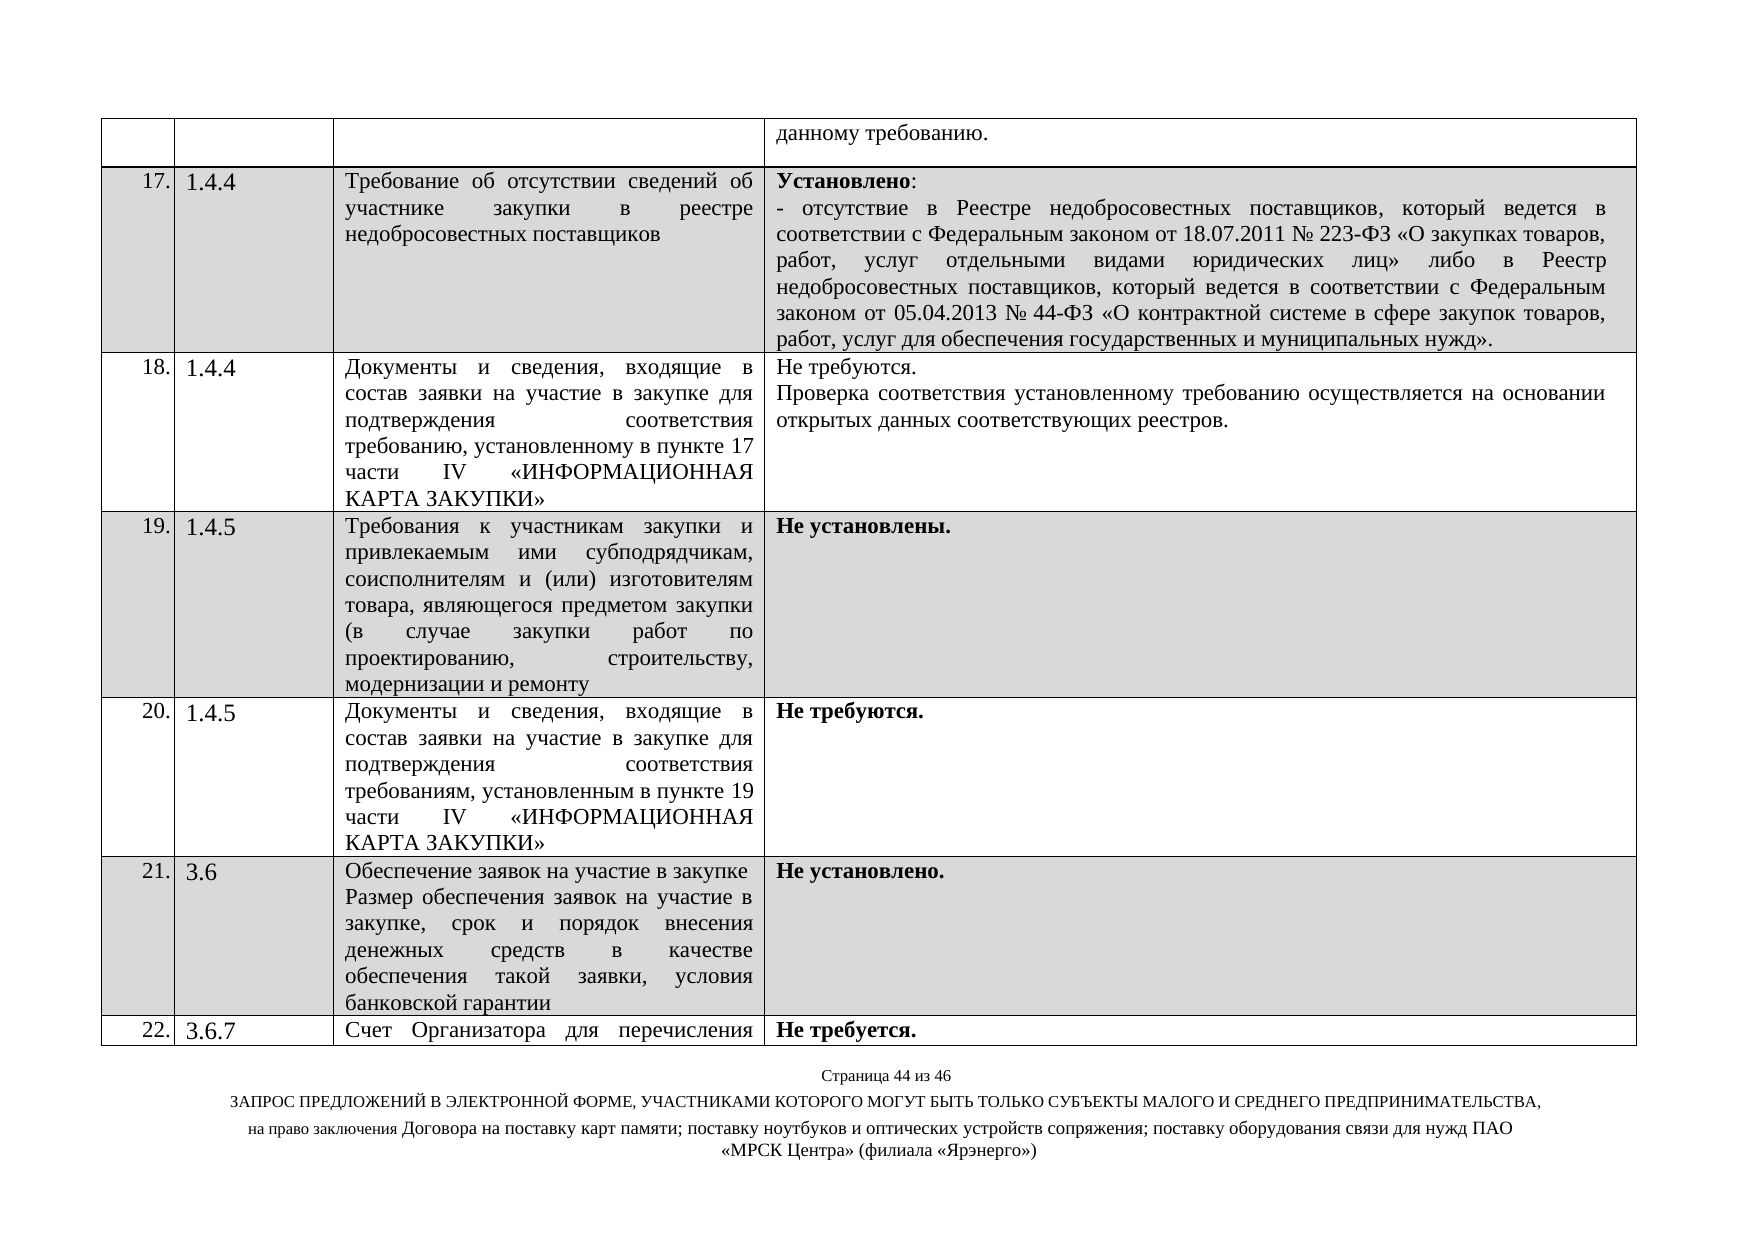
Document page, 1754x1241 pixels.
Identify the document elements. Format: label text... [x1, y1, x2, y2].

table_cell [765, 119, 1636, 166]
table_cell 1.4.4 [175, 353, 333, 511]
table_cell [102, 1016, 174, 1045]
table_cell Документы и сведения, входящие в состав заявки на участие в закупке для подтверждения соответствия требованиям, установленным в пункте 19 части IV «ИНФОРМАЦИОННАЯ КАРТА ЗАКУПКИ» [334, 698, 764, 856]
table_cell 3.6 [175, 857, 333, 1015]
table_cell 1.4.4 [175, 168, 333, 352]
table_cell 1.4.5 [175, 512, 333, 697]
table_cell Требования к участникам закупки и привлекаемым ими субподрядчикам, соисполнителям и (или) изготовителям товара, являющегося предметом закупки (в случае закупки работ по проектированию, строительству, модернизации и ремонту [334, 512, 764, 697]
table_cell Не установлены. [765, 512, 1636, 697]
table_cell [102, 168, 174, 352]
table_cell [102, 512, 174, 697]
table_cell Не требуются. Проверка соответствия установленному требованию осуществляется на основании открытых данных соответствующих реестров. [765, 353, 1636, 511]
table_cell Не требуется. [765, 1016, 1636, 1045]
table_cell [334, 1016, 764, 1045]
table_cell Установлено: - отсутствие в Реестре недобросовестных поставщиков, который ведется в соответствии с Федеральным законом от 18.07.2011 № 223-ФЗ «О закупках товаров, работ, услуг отдельными видами юридических лиц» либо в Реестр недобросовестных поставщиков, который ведется в соответствии с Федеральным законом от 05.04.2013 № 44-ФЗ «О контрактной системе в сфере закупок товаров, работ, услуг для обеспечения государственных и муниципальных нужд». [765, 168, 1636, 352]
table_cell 3.6.7 [175, 1016, 333, 1045]
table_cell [175, 119, 333, 166]
table_cell Требование об отсутствии сведений об участнике закупки в реестре недобросовестных поставщиков [334, 168, 764, 352]
table_cell Документы и сведения, входящие в состав заявки на участие в закупке для подтверждения соответствия требованию, установленному в пункте 17 части IV «ИНФОРМАЦИОННАЯ КАРТА ЗАКУПКИ» [334, 353, 764, 511]
table_cell Обеспечение заявок на участие в закупке Размер обеспечения заявок на участие в закупке, срок и порядок внесения денежных средств в качестве обеспечения такой заявки, условия банковской гарантии [334, 857, 764, 1015]
table_cell [102, 353, 174, 511]
table_cell [102, 698, 174, 856]
table_cell Не требуются. [765, 698, 1636, 856]
table_cell [102, 857, 174, 1015]
table_cell [102, 119, 174, 166]
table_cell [334, 119, 764, 166]
table_cell 1.4.5 [175, 698, 333, 856]
table_cell Не установлено. [765, 857, 1636, 1015]
